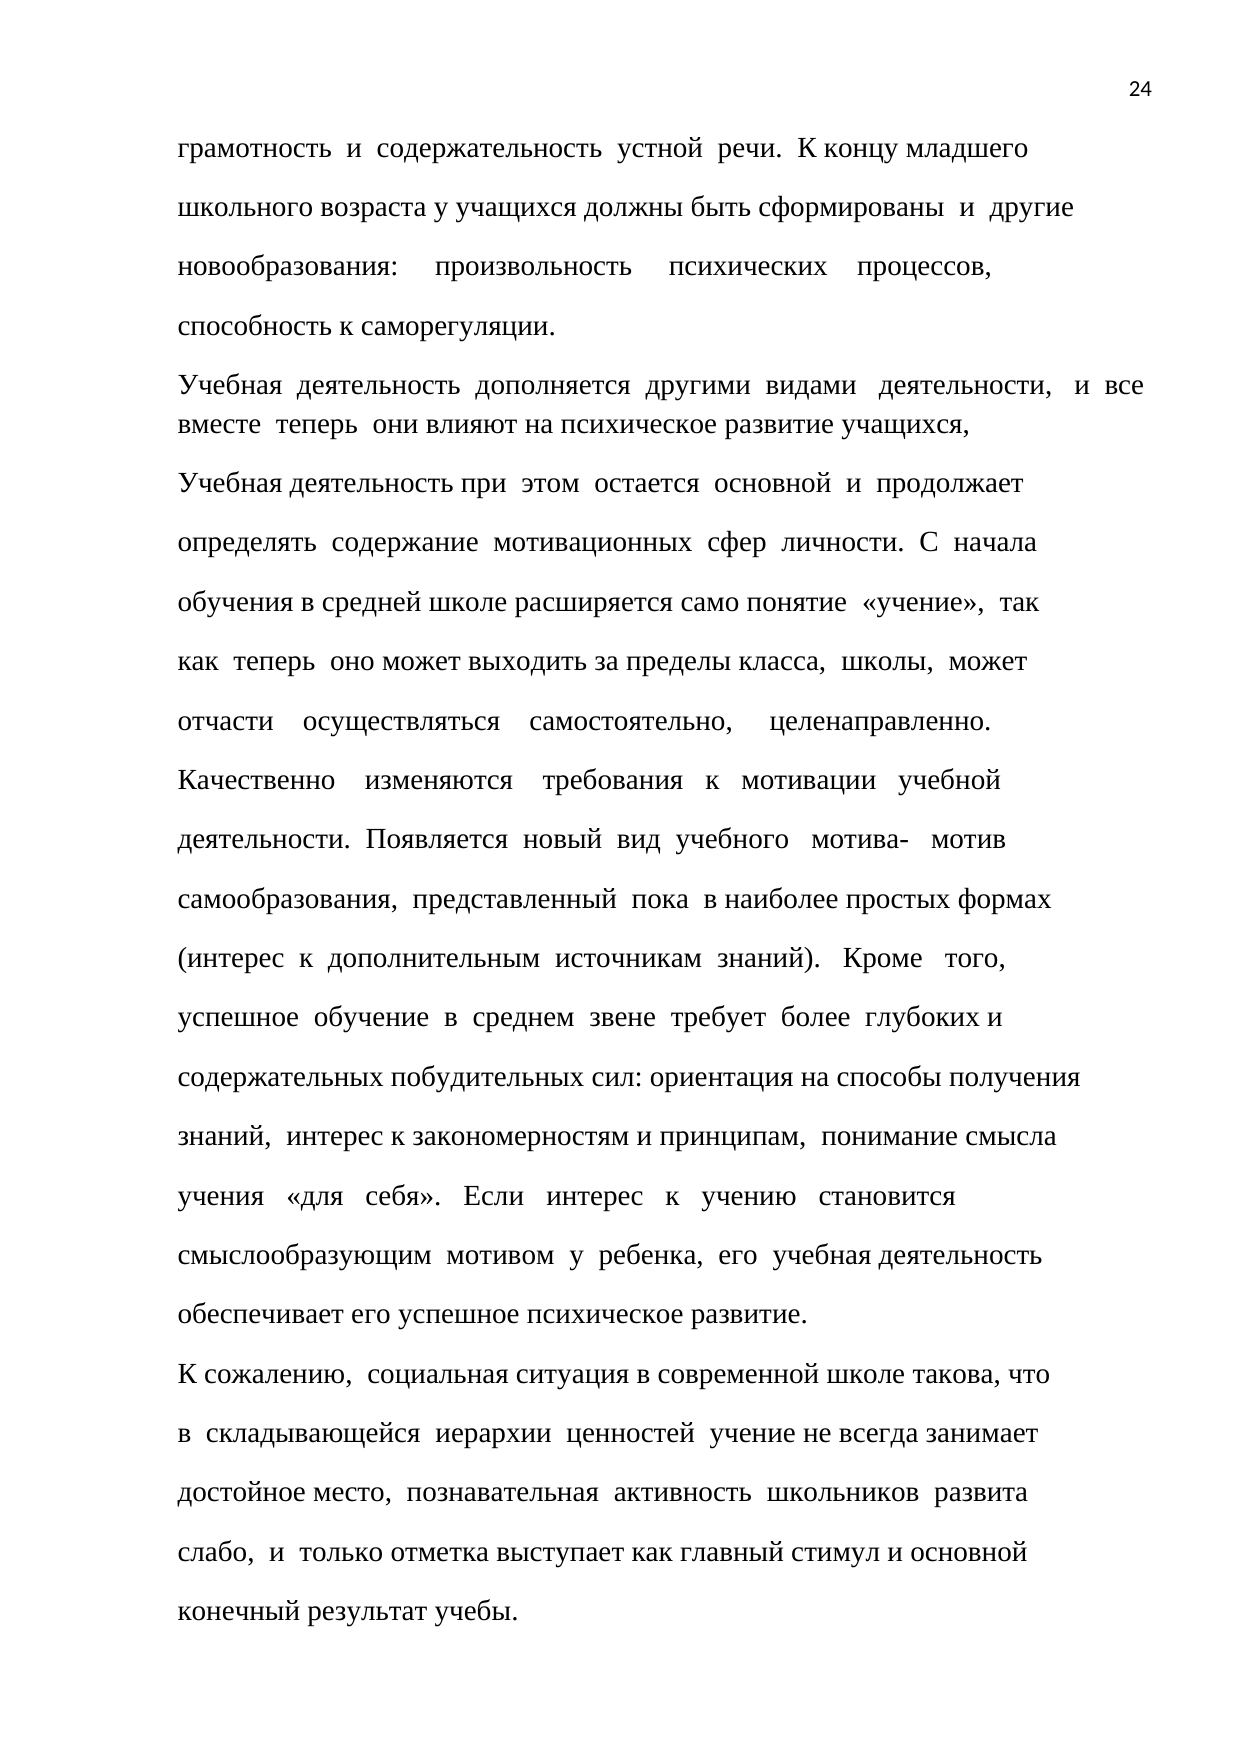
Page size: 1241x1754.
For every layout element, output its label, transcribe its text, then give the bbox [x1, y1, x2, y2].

text отчасти осуществляться самостоятельно, целенаправленно. [177, 703, 1152, 736]
text успешное обучение в среднем звене требует более глубоких и [177, 999, 1152, 1033]
text новообразования: произвольность психических процессов, [177, 248, 1152, 282]
text самообразования, представленный пока в наиболее простых формах [177, 881, 1152, 914]
text способность к саморегуляции. [177, 308, 1152, 341]
text учения «для себя». Если интерес к учению становится [177, 1178, 1152, 1211]
text обеспечивает его успешное психическое развитие. [177, 1296, 1152, 1330]
text Учебная деятельность дополняется другими видами деятельности, и все вместе теперь они влияют на психическое развитие учащихся, [177, 367, 1152, 439]
text конечный результат учебы. [177, 1593, 1152, 1627]
text Качественно изменяются требования к мотивации учебной [177, 762, 1152, 796]
text определять содержание мотивационных сфер личности. С начала [177, 524, 1152, 558]
text содержательных побудительных сил: ориентация на способы получения [177, 1059, 1152, 1092]
text грамотность и содержательность устной речи. К концу младшего [177, 130, 1152, 163]
text слабо, и только отметка выступает как главный стимул и основной [177, 1534, 1152, 1567]
text деятельности. Появляется новый вид учебного мотива- мотив [177, 821, 1152, 855]
text знаний, интерес к закономерностям и принципам, понимание смысла [177, 1118, 1152, 1152]
text как теперь оно может выходить за пределы класса, школы, может [177, 643, 1152, 677]
text (интерес к дополнительным источникам знаний). Кроме того, [177, 940, 1152, 974]
text в складывающейся иерархии ценностей учение не всегда занимает [177, 1415, 1152, 1449]
text школьного возраста у учащихся должны быть сформированы и другие [177, 189, 1152, 223]
text обучения в средней школе расширяется само понятие «учение», так [177, 584, 1152, 617]
text смыслообразующим мотивом у ребенка, его учебная деятельность [177, 1237, 1152, 1271]
text Учебная деятельность при этом остается основной и продолжает [177, 465, 1152, 499]
text К сожалению, социальная ситуация в современной школе такова, что [177, 1356, 1152, 1389]
text достойное место, познавательная активность школьников развита [177, 1474, 1152, 1508]
